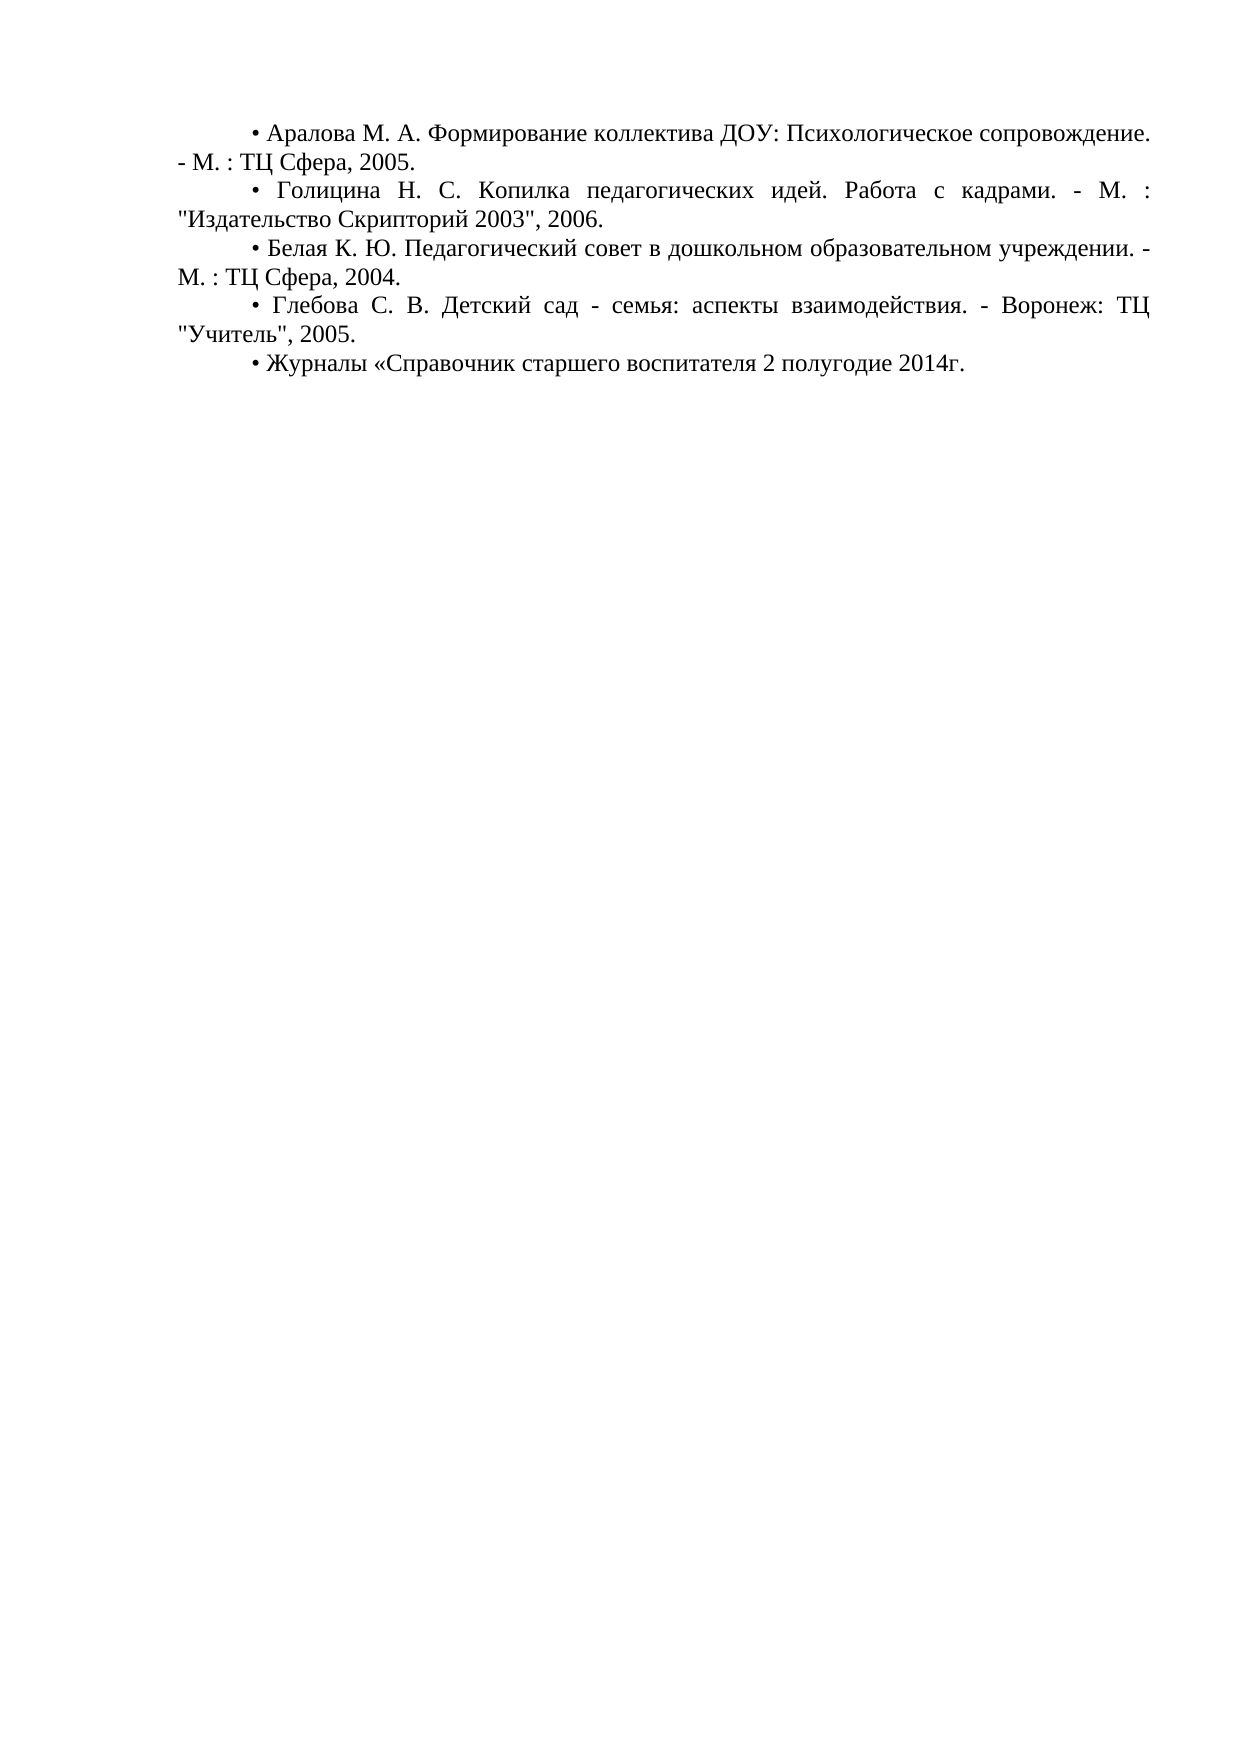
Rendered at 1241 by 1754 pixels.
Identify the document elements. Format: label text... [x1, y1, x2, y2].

text • Аралова М. А. Формирование коллектива ДОУ: Психологическое сопровождение. - М. : ТЦ Сфера, 2005. [177, 118, 1152, 176]
text • Журналы «Справочник старшего воспитателя 2 полугодие 2014г. [177, 348, 1152, 377]
text • Голицина Н. С. Копилка педагогических идей. Работа с кадрами. - М. : "Издательство Скрипторий 2003", 2006. [177, 176, 1152, 233]
text • Глебова С. В. Детский сад - семья: аспекты взаимодействия. - Воронеж: ТЦ "Учитель", 2005. [177, 291, 1152, 348]
text • Белая К. Ю. Педагогический совет в дошкольном образовательном учреждении. - М. : ТЦ Сфера, 2004. [177, 233, 1152, 291]
